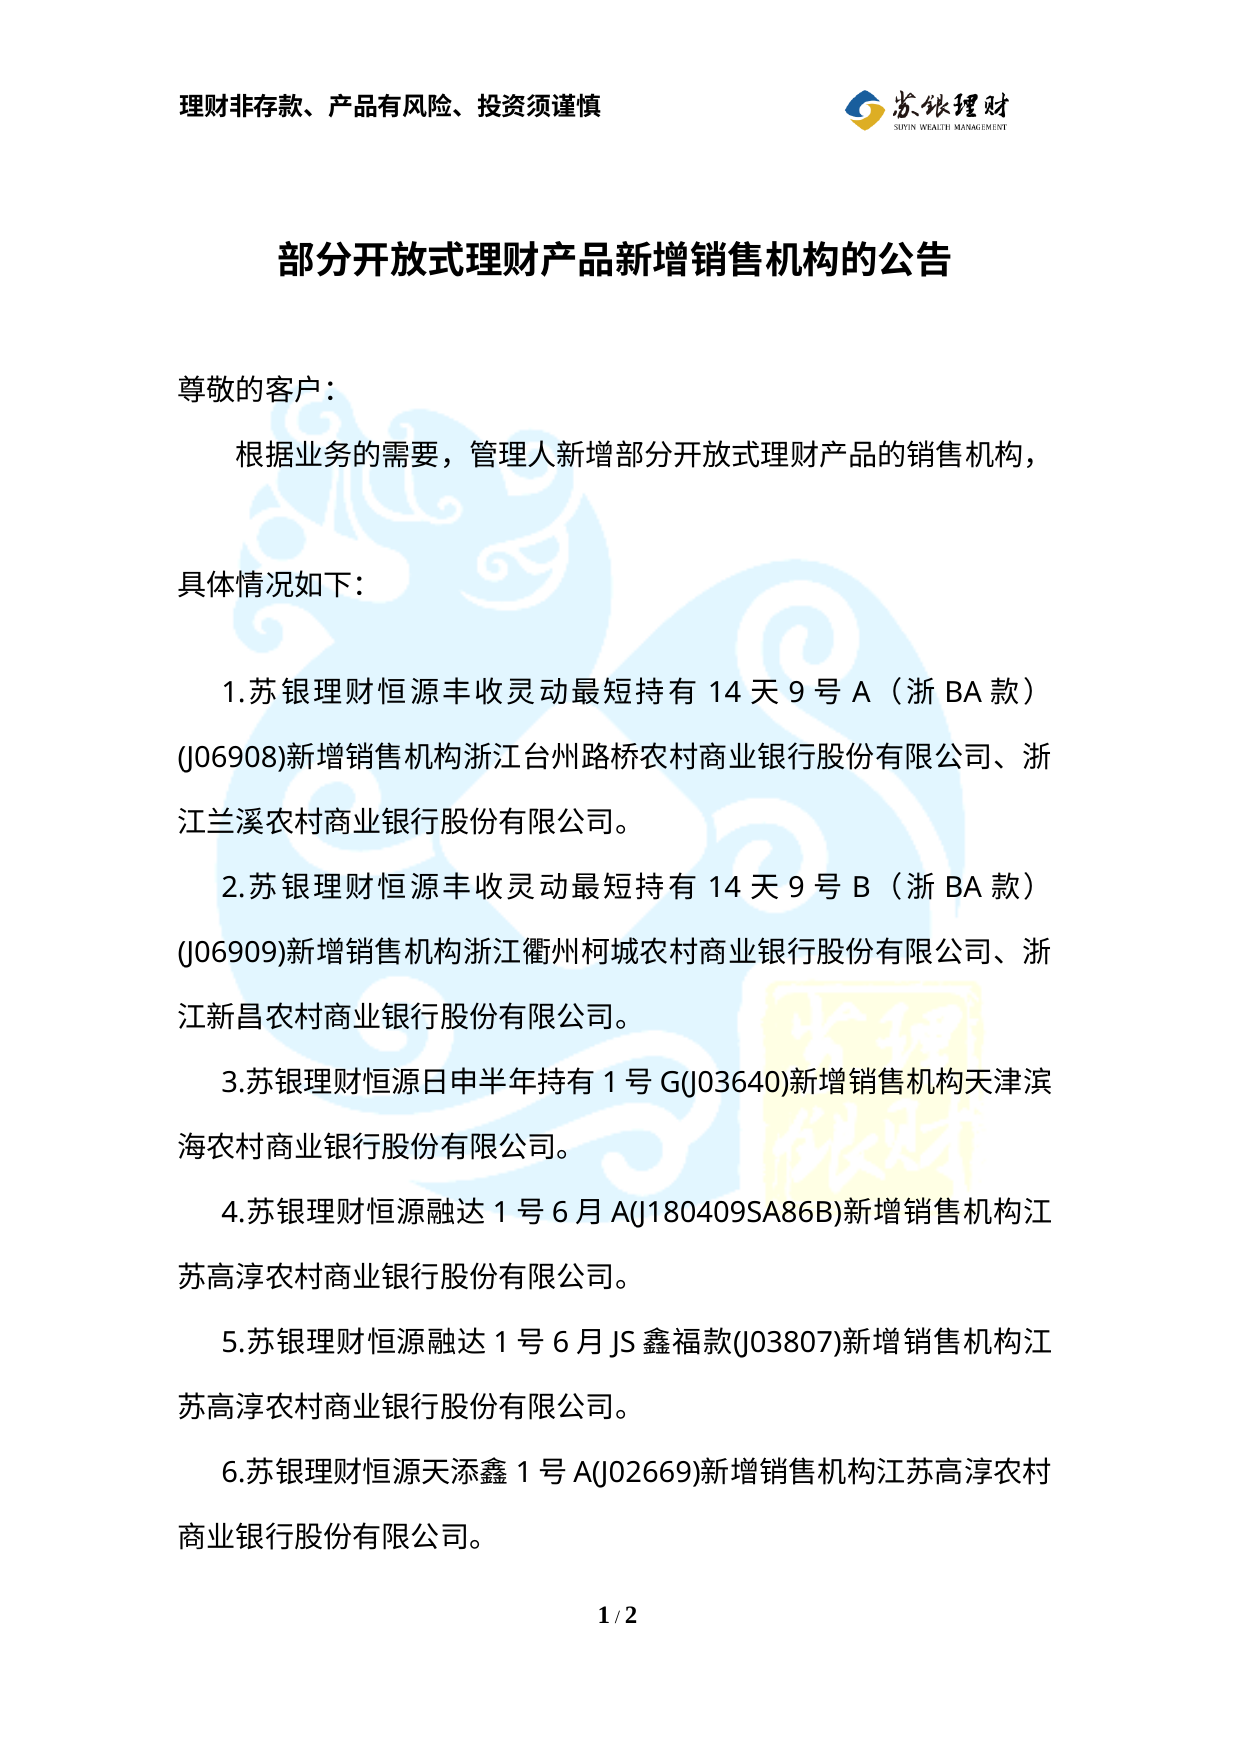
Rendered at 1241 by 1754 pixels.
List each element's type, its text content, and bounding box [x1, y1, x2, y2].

picture [820, 72, 1039, 143]
text 部分开放式理财产品新增销售机构的公告 [177, 225, 1053, 290]
text 尊敬的客户： [177, 355, 1053, 420]
text 根据业务的需要，管理人新增部分开放式理财产品的销售机构，具体情况如下： [177, 420, 1053, 615]
